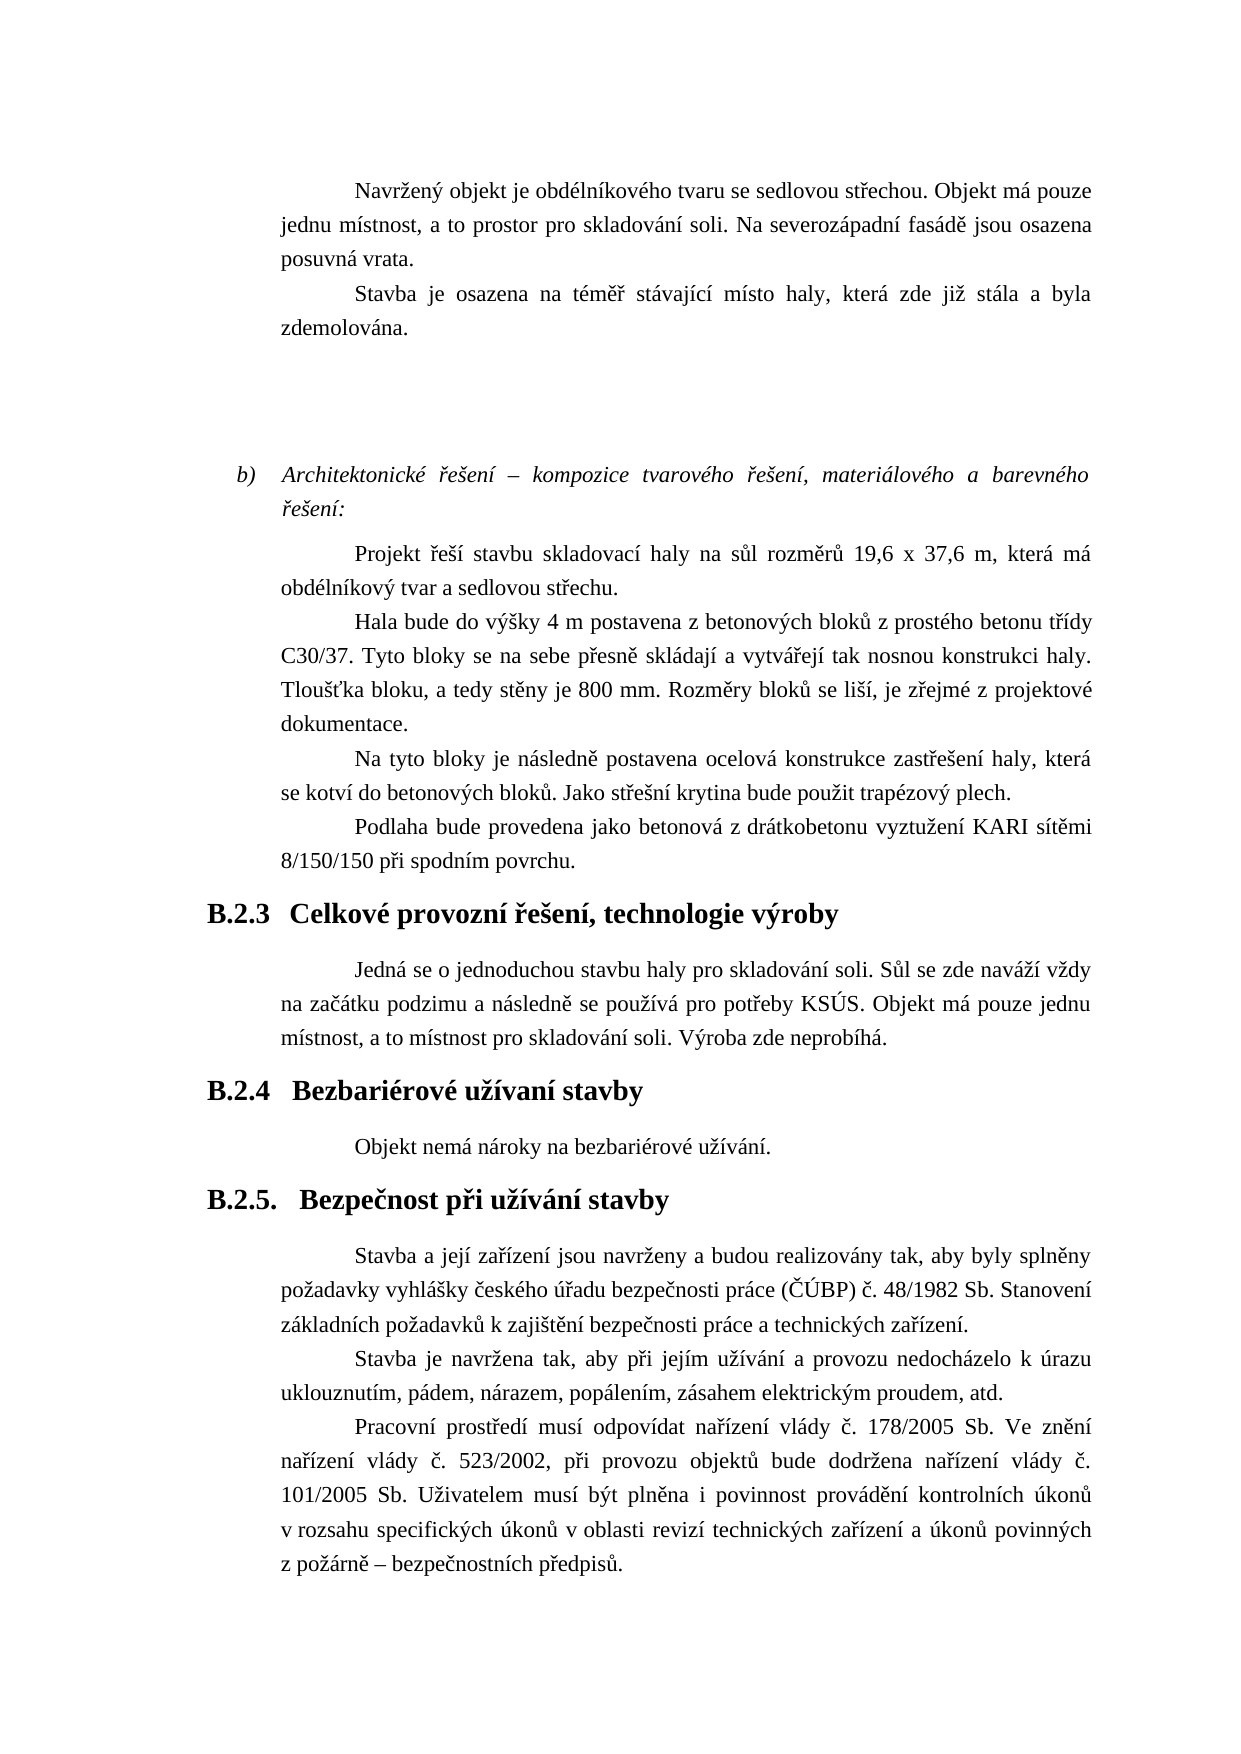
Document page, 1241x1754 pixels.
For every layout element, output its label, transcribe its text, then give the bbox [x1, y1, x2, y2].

text Stavba je osazena na téměř stávající místo haly, která zde již stála a byla zdemolována. [281, 280, 1092, 340]
subtitle B.2.4 Bezbariérové užívaní stavby [207, 1073, 1092, 1107]
text Hala bude do výšky 4 m postavena z betonových bloků z prostého betonu třídy C30/37. Tyto bloky se na sebe přesně skládají a vytvářejí tak nosnou konstrukci haly. Tloušťka bloku, a tedy stěny je 800 mm. Rozměry bloků se liší, je zřejmé z projektové dokumentace. [281, 608, 1092, 737]
text Na tyto bloky je následně postavena ocelová konstrukce zastřešení haly, která se kotví do betonových bloků. Jako střešní krytina bude použit trapézový plech. [281, 745, 1092, 805]
text Stavba je navržena tak, aby při jejím užívání a provozu nedocházelo k úrazu uklouznutím, pádem, nárazem, popálením, zásahem elektrickým proudem, atd. [281, 1345, 1092, 1405]
text Navržený objekt je obdélníkového tvaru se sedlovou střechou. Objekt má pouze jednu místnost, a to prostor pro skladování soli. Na severozápadní fasádě jsou osazena posuvná vrata. [281, 177, 1092, 272]
subtitle B.2.3 Celkové provozní řešení, technologie výroby [207, 896, 1092, 929]
list b) Architektonické řešení – kompozice tvarového řešení, materiálového a barevného řešení: [236, 461, 1092, 521]
text Pracovní prostředí musí odpovídat nařízení vlády č. 178/2005 Sb. Ve znění nařízení vlády č. 523/2002, při provozu objektů bude dodržena nařízení vlády č. 101/2005 Sb. Uživatelem musí být plněna i povinnost provádění kontrolních úkonů v rozsahu specifických úkonů v oblasti revizí technických zařízení a úkonů povinných z požárně – bezpečnostních předpisů. [281, 1413, 1092, 1576]
text Stavba a její zařízení jsou navrženy a budou realizovány tak, aby byly splněny požadavky vyhlášky českého úřadu bezpečnosti práce (ČÚBP) č. 48/1982 Sb. Stanovení základních požadavků k zajištění bezpečnosti práce a technických zařízení. [281, 1242, 1092, 1337]
text Projekt řeší stavbu skladovací haly na sůl rozměrů 19,6 x 37,6 m, která má obdélníkový tvar a sedlovou střechu. [281, 540, 1092, 600]
text Objekt nemá nároky na bezbariérové užívání. [281, 1133, 1092, 1160]
text Podlaha bude provedena jako betonová z drátkobetonu vyztužení KARI sítěmi 8/150/150 při spodním povrchu. [281, 813, 1092, 873]
subtitle B.2.5. Bezpečnost při užívání stavby [207, 1182, 1092, 1216]
text Jedná se o jednoduchou stavbu haly pro skladování soli. Sůl se zde naváží vždy na začátku podzimu a následně se používá pro potřeby KSÚS. Objekt má pouze jednu místnost, a to místnost pro skladování soli. Výroba zde neprobíhá. [281, 956, 1092, 1051]
